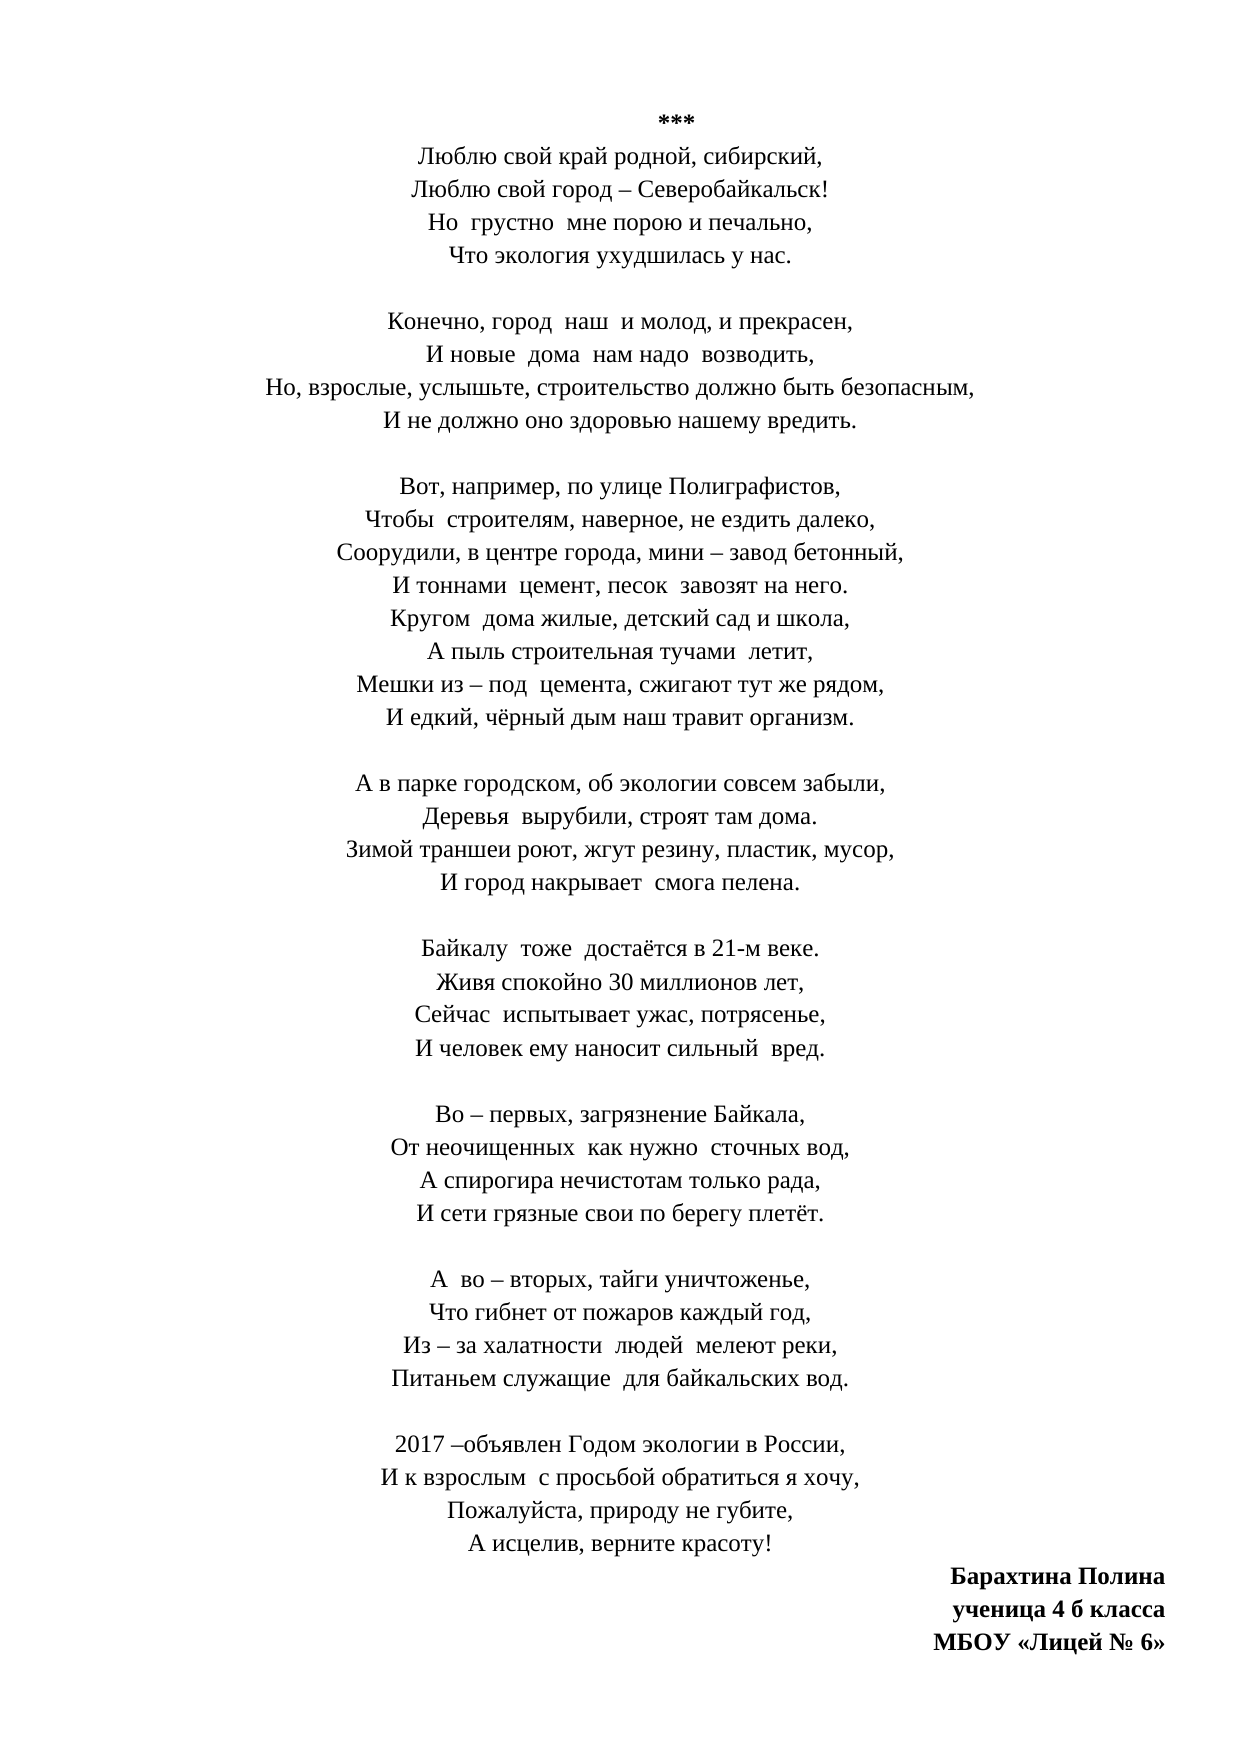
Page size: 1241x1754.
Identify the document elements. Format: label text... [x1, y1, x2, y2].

text От неочищенных как нужно сточных вод, [75, 1132, 1165, 1160]
text Люблю свой край родной, сибирский, [75, 141, 1165, 170]
list *** [187, 108, 1165, 137]
text И не должно оно здоровью нашему вредить. [75, 405, 1165, 434]
text И тоннами цемент, песок завозят на него. [75, 570, 1165, 599]
text Мешки из – под цемента, сжигают тут же рядом, [75, 669, 1165, 698]
text Зимой траншеи роют, жгут резину, пластик, мусор, [75, 834, 1165, 863]
text Живя спокойно 30 миллионов лет, [75, 967, 1165, 995]
text Что гибнет от пожаров каждый год, [75, 1297, 1165, 1326]
text Во – первых, загрязнение Байкала, [75, 1099, 1165, 1127]
text А пыль строительная тучами летит, [75, 636, 1165, 665]
text И человек ему наносит сильный вред. [75, 1033, 1165, 1061]
text Барахтина Полина [75, 1561, 1165, 1590]
text А в парке городском, об экологии совсем забыли, [75, 768, 1165, 797]
text И к взрослым с просьбой обратиться я хочу, [75, 1462, 1165, 1491]
text И город накрывает смога пелена. [75, 867, 1165, 896]
text Пожалуйста, природу не губите, [75, 1495, 1165, 1524]
text 2017 –объявлен Годом экологии в России, [75, 1429, 1165, 1458]
text Байкалу тоже достаётся в 21-м веке. [75, 933, 1165, 962]
text И сети грязные свои по берегу плетёт. [75, 1198, 1165, 1226]
text Чтобы строителям, наверное, не ездить далеко, [75, 504, 1165, 533]
text Кругом дома жилые, детский сад и школа, [75, 603, 1165, 632]
text Но, взрослые, услышьте, строительство должно быть безопасным, [75, 372, 1165, 401]
text Но грустно мне порою и печально, [75, 207, 1165, 236]
text А исцелив, верните красоту! [75, 1528, 1165, 1557]
text ученица 4 б класса [75, 1594, 1165, 1623]
text А во – вторых, тайги уничтоженье, [75, 1264, 1165, 1292]
text Вот, например, по улице Полиграфистов, [75, 471, 1165, 500]
text Конечно, город наш и молод, и прекрасен, [75, 306, 1165, 335]
text Соорудили, в центре города, мини – завод бетонный, [75, 537, 1165, 566]
text И новые дома нам надо возводить, [75, 339, 1165, 368]
text Люблю свой город – Северобайкальск! [75, 174, 1165, 203]
text МБОУ «Лицей № 6» [75, 1627, 1165, 1656]
text Сейчас испытывает ужас, потрясенье, [75, 999, 1165, 1028]
text Питаньем служащие для байкальских вод. [75, 1363, 1165, 1392]
text Деревья вырубили, строят там дома. [75, 801, 1165, 830]
text Что экология ухудшилась у нас. [75, 240, 1165, 269]
text А спирогира нечистотам только рада, [75, 1165, 1165, 1193]
text И едкий, чёрный дым наш травит организм. [75, 702, 1165, 731]
text Из – за халатности людей мелеют реки, [75, 1330, 1165, 1358]
